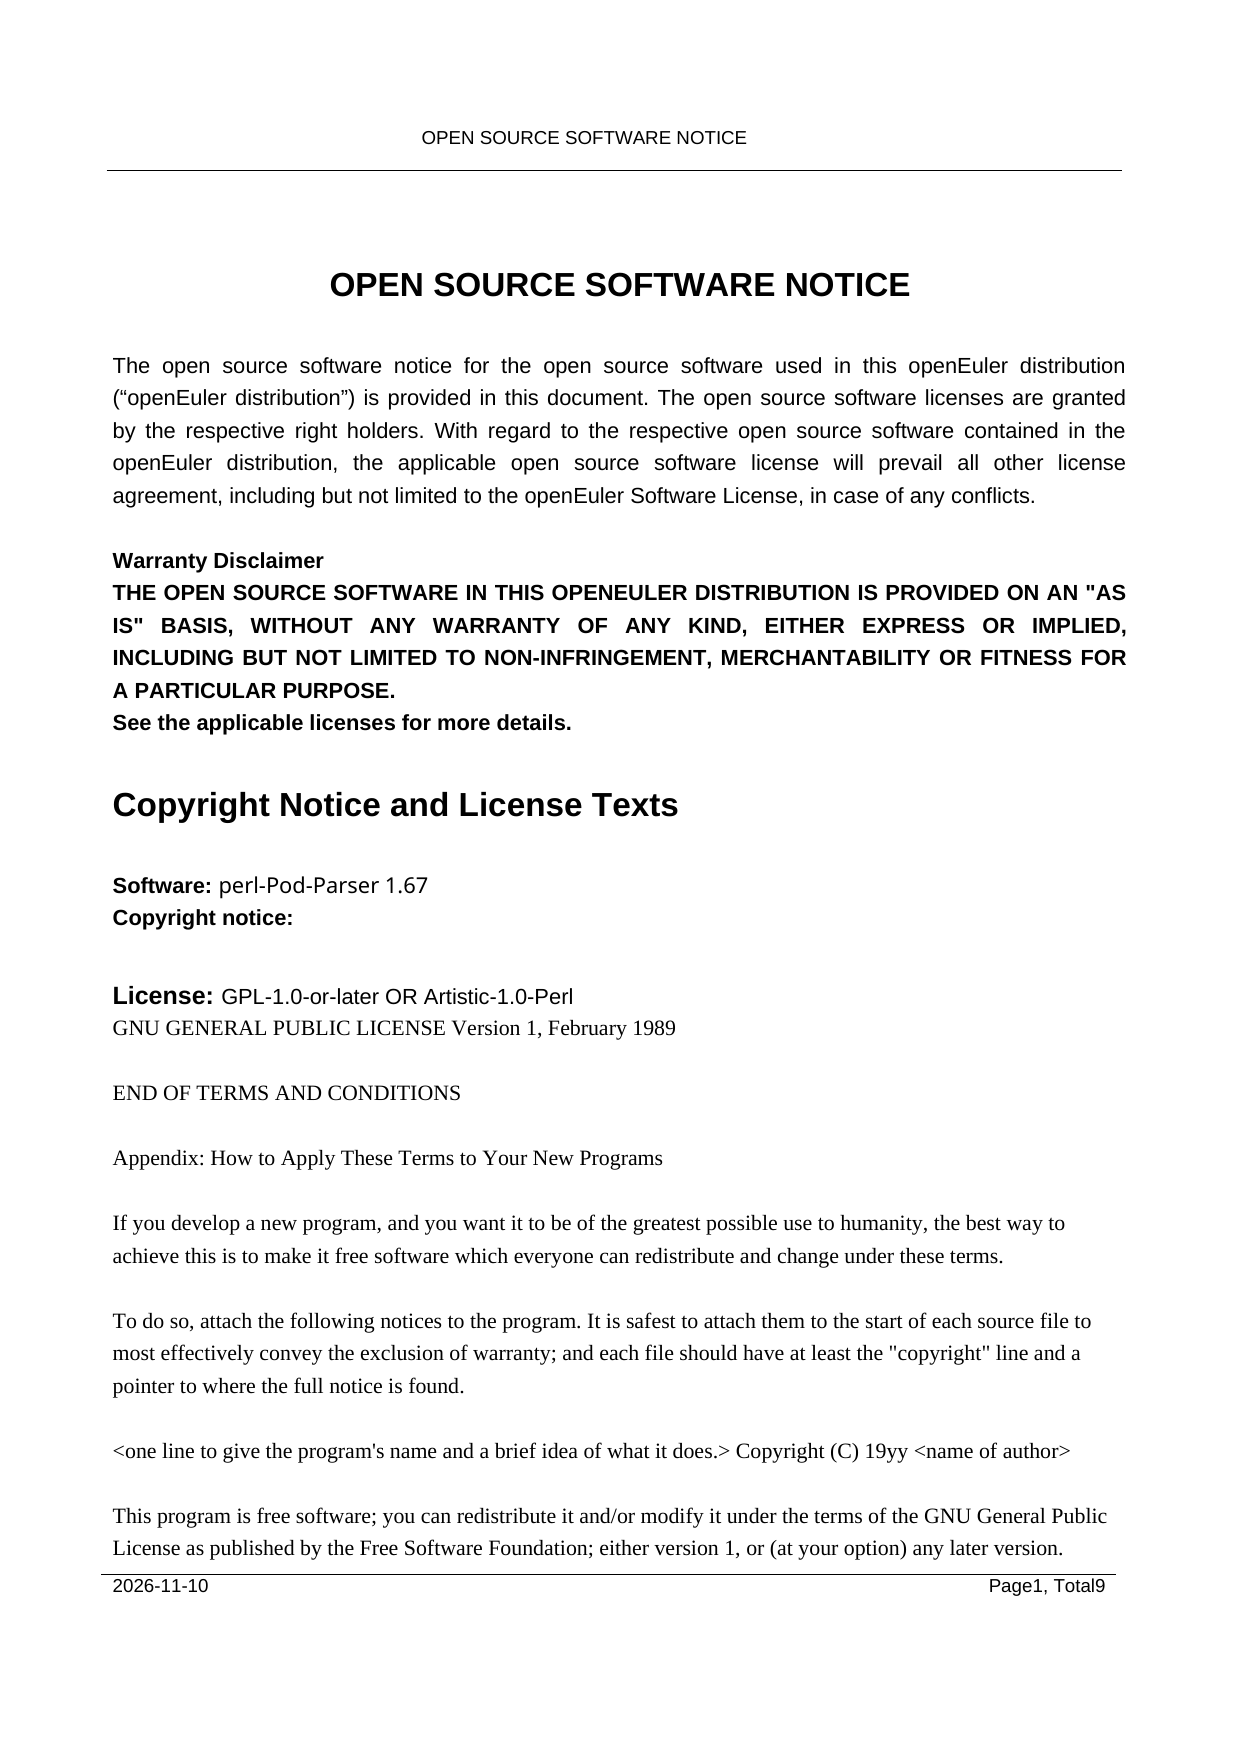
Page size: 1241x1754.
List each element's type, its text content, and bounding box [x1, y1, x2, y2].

text Copyright notice: [112, 901, 1128, 934]
title Software: perl-Pod-Parser 1.67 [112, 869, 1128, 901]
text The open source software notice for the open source software used in this openEuler distribution (“openEuler distribution”) is provided in this document. The open source software licenses are granted by the respective right holders. With regard to the respective open source software contained in the openEuler distribution, the applicable open source software license will prevail all other license agreement, including but not limited to the openEuler Software License, in case of any conflicts. [112, 349, 1128, 511]
text License: GPL-1.0-or-later OR Artistic-1.0-Perl [112, 979, 1128, 1012]
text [112, 1012, 1128, 1564]
text Warranty Disclaimer [112, 544, 1128, 576]
text Copyright Notice and License Texts [112, 771, 1128, 836]
text OPEN SOURCE SOFTWARE NOTICE [112, 251, 1128, 316]
text THE OPEN SOURCE SOFTWARE IN THIS OPENEULER DISTRIBUTION IS PROVIDED ON AN "AS IS" BASIS, WITHOUT ANY WARRANTY OF ANY KIND, EITHER EXPRESS OR IMPLIED, INCLUDING BUT NOT LIMITED TO NON-INFRINGEMENT, MERCHANTABILITY OR FITNESS FOR A PARTICULAR PURPOSE. See the applicable licenses for more details. [112, 576, 1128, 739]
